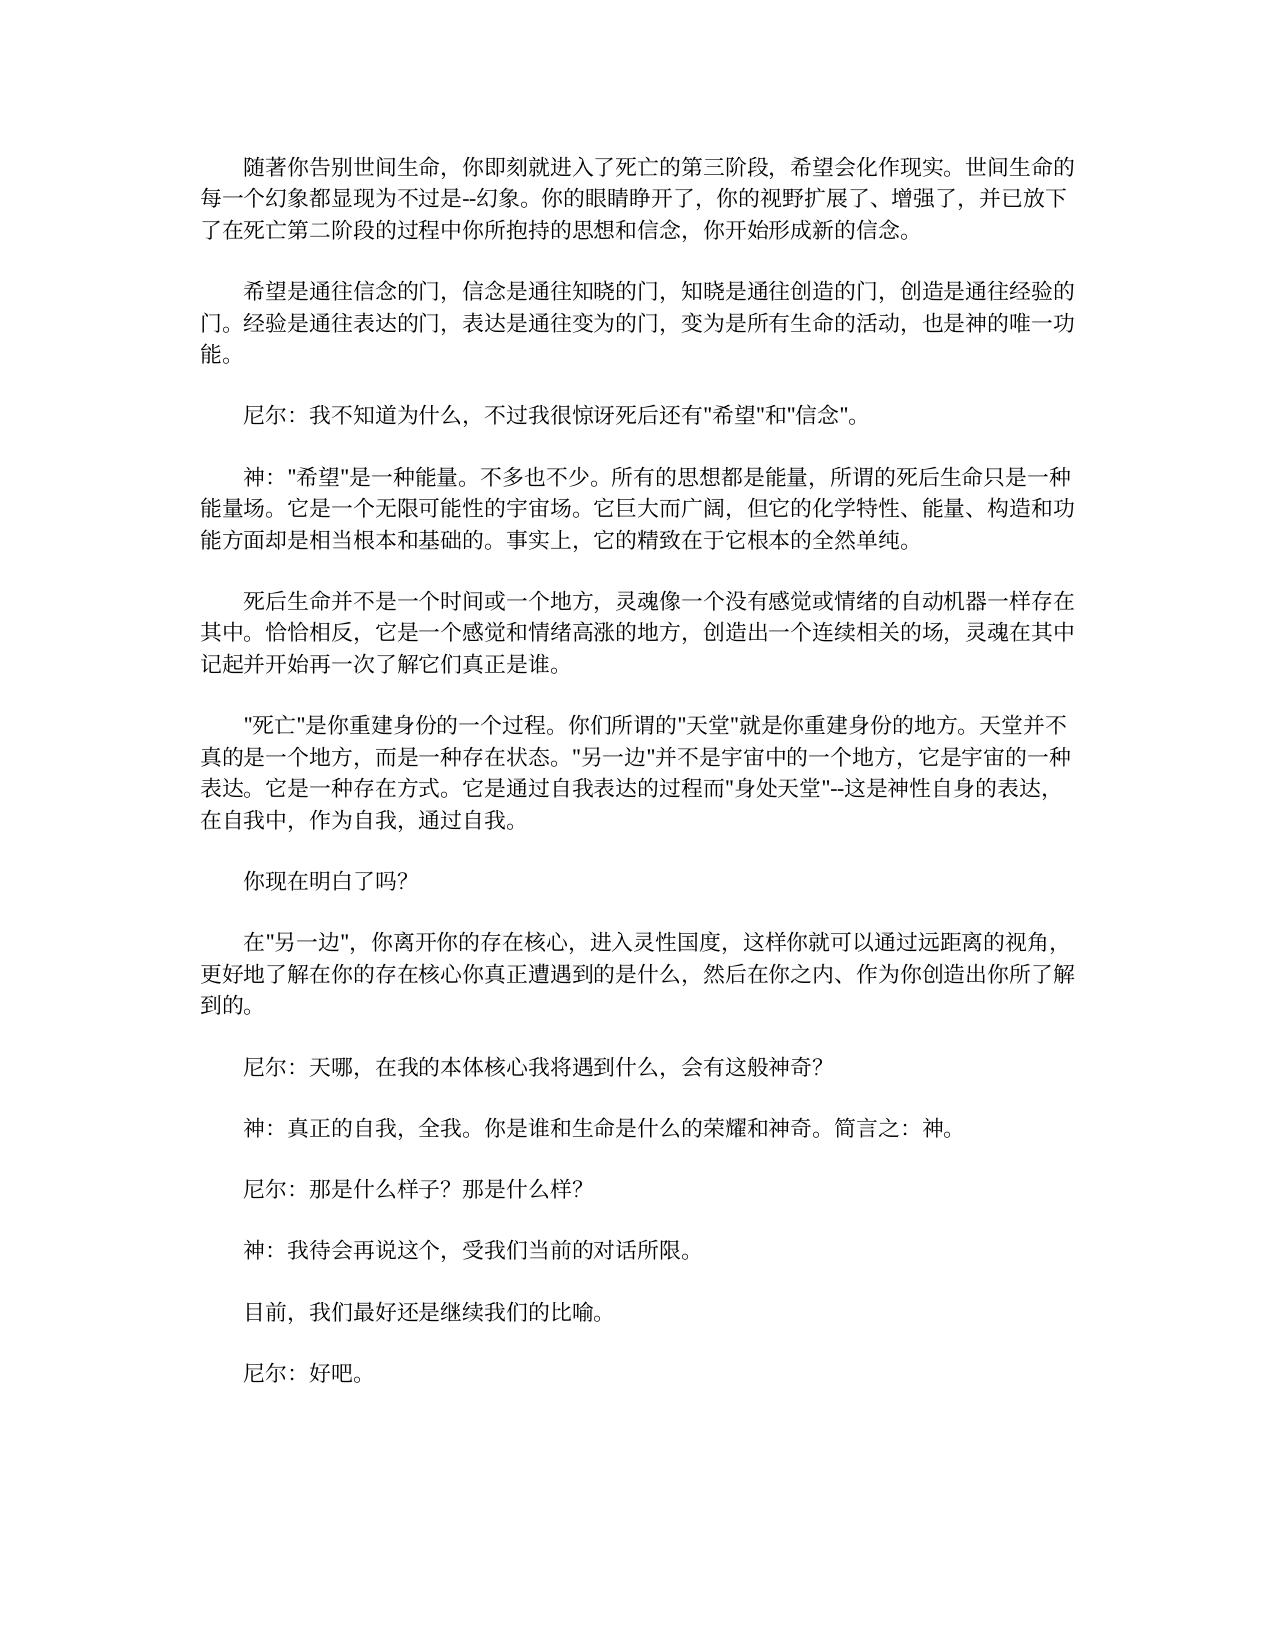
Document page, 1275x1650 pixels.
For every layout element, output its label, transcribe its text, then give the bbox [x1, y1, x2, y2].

text 希望是通往信念的门，信念是通往知晓的门，知晓是通往创造的门，创造是通往经验的门。经验是通往表达的门，表达是通往变为的门，变为是所有生命的活动，也是神的唯一功能。 [200, 274, 1075, 369]
text 神：我待会再说这个，受我们当前的对话所限。 [200, 1233, 1075, 1265]
text 神：真正的自我，全我。你是谁和生命是什么的荣耀和神奇。简言之：神。 [200, 1111, 1075, 1142]
text 尼尔：我不知道为什么，不过我很惊讶死后还有"希望"和"信念"。 [200, 398, 1075, 430]
text 在"另一边"，你离开你的存在核心，进入灵性国度，这样你就可以通过远距离的视角，更好地了解在你的存在核心你真正遭遇到的是什么，然后在你之内、作为你创造出你所了解到的。 [200, 925, 1075, 1020]
text 尼尔：好吧。 [200, 1356, 1075, 1387]
text "死亡"是你重建身份的一个过程。你们所谓的"天堂"就是你重建身份的地方。天堂并不真的是一个地方，而是一种存在状态。"另一边"并不是宇宙中的一个地方，它是宇宙的一种表达。它是一种存在方式。它是通过自我表达的过程而"身处天堂"--这是神性自身的表达， 在自我中，作为自我，通过自我。 [200, 708, 1075, 834]
text 死后生命并不是一个时间或一个地方，灵魂像一个没有感觉或情绪的自动机器一样存在其中。恰恰相反，它是一个感觉和情绪高涨的地方，创造出一个连续相关的场，灵魂在其中记起并开始再一次了解它们真正是谁。 [200, 584, 1075, 678]
text 神："希望"是一种能量。不多也不少。所有的思想都是能量，所谓的死后生命只是一种能量场。它是一个无限可能性的宇宙场。它巨大而广阔，但它的化学特性、能量、构造和功能方面却是相当根本和基础的。事实上，它的精致在于它根本的全然单纯。 [200, 460, 1075, 554]
text 随著你告别世间生命，你即刻就进入了死亡的第三阶段，希望会化作现实。世间生命的每一个幻象都显现为不过是--幻象。你的眼睛睁开了，你的视野扩展了、增强了，并已放下了在死亡第二阶段的过程中你所抱持的思想和信念，你开始形成新的信念。 [200, 150, 1075, 244]
text 尼尔：天哪，在我的本体核心我将遇到什么，会有这般神奇？ [200, 1050, 1075, 1081]
text 尼尔：那是什么样子？那是什么样？ [200, 1172, 1075, 1204]
text 目前，我们最好还是继续我们的比喻。 [200, 1295, 1075, 1326]
text 你现在明白了吗？ [200, 864, 1075, 896]
